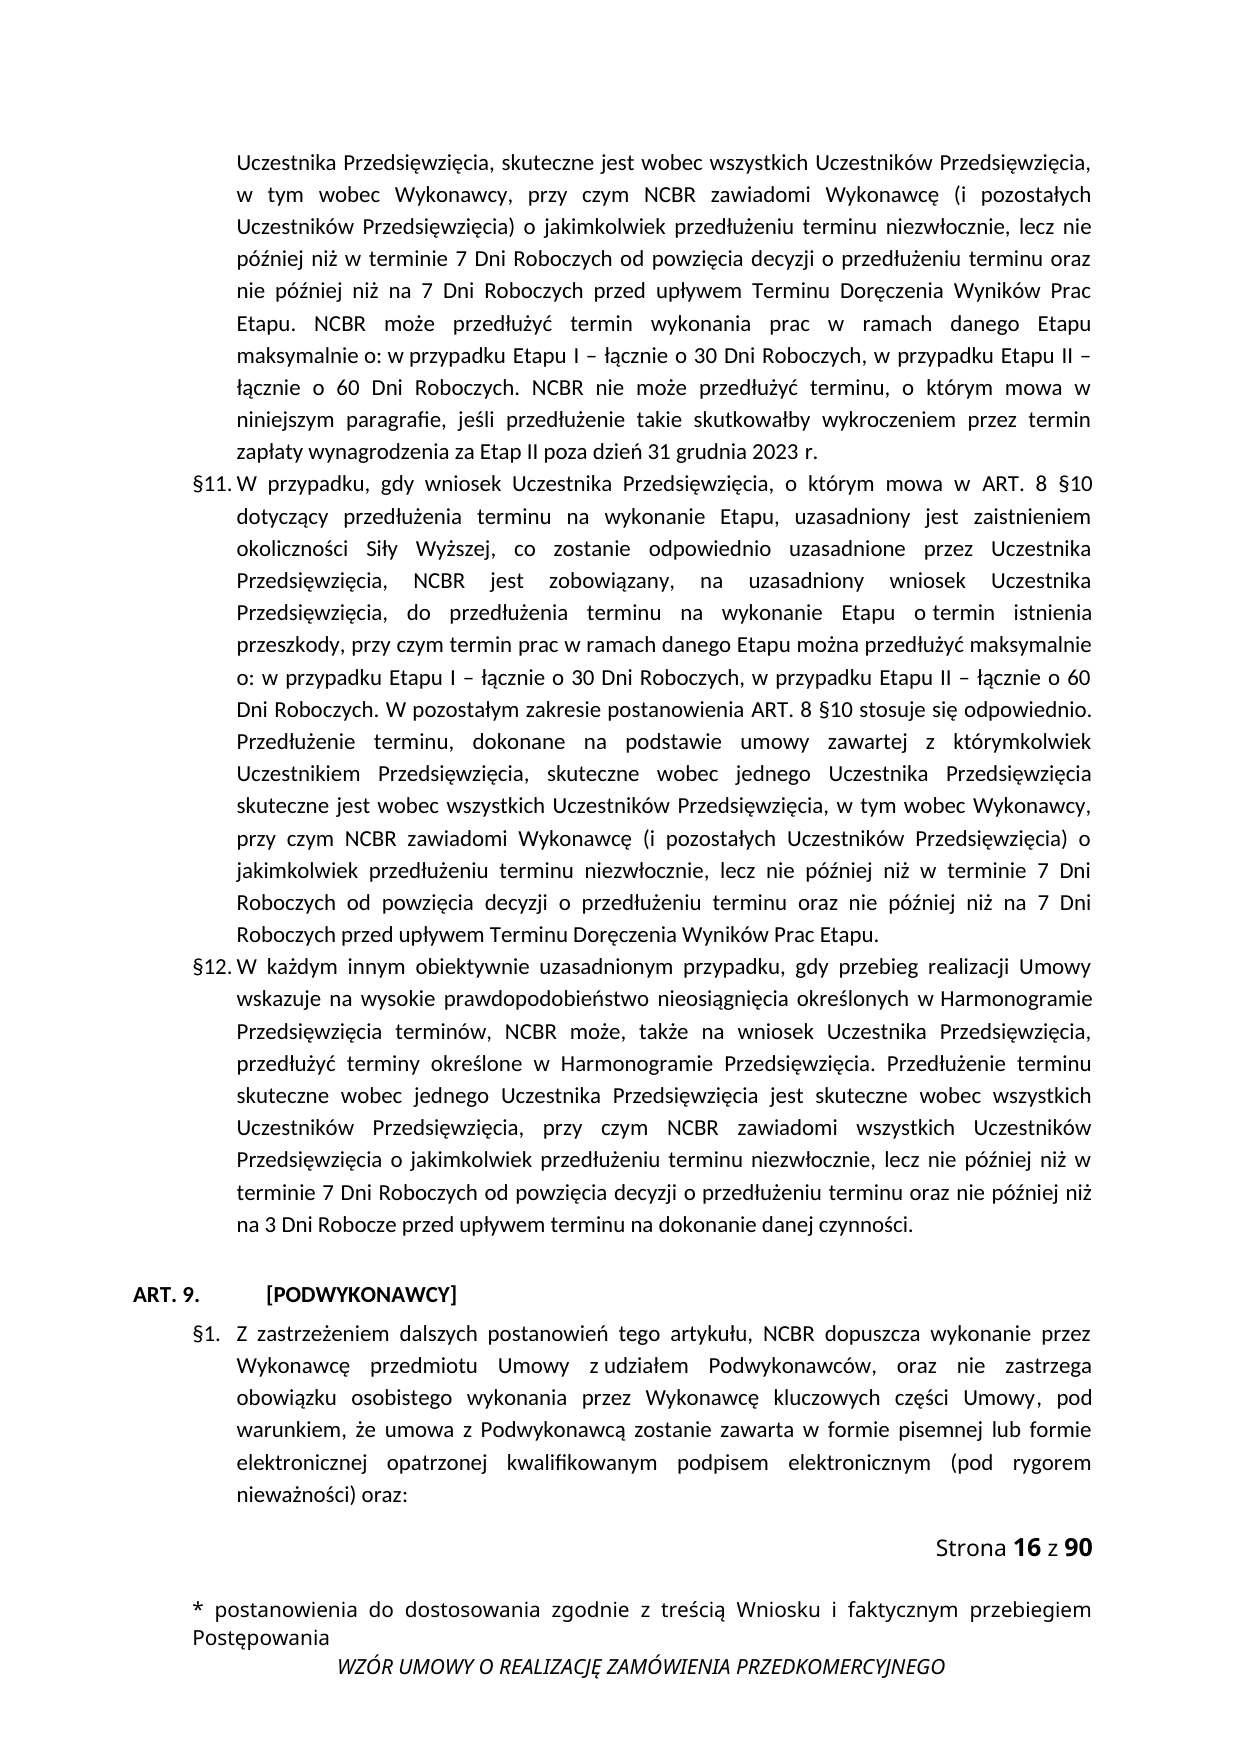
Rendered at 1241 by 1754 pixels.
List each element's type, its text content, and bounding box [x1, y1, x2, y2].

list W przypadku, gdy wniosek Uczestnika Przedsięwzięcia, o którym mowa w ART. 8 §10 dotyczący przedłużenia terminu na wykonanie Etapu, uzasadniony jest zaistnieniem okoliczności Siły Wyższej, co zostanie odpowiednio uzasadnione przez Uczestnika Przedsięwzięcia, NCBR jest zobowiązany, na uzasadniony wniosek Uczestnika Przedsięwzięcia, do przedłużenia terminu na wykonanie Etapu o termin istnienia przeszkody, przy czym termin prac w ramach danego Etapu można przedłużyć maksymalnie o: w przypadku Etapu I – łącznie o 30 Dni Roboczych, w przypadku Etapu II – łącznie o 60 Dni Roboczych. W pozostałym zakresie postanowienia ART. 8 §10 stosuje się odpowiednio. Przedłużenie terminu, dokonane na podstawie umowy zawartej z którymkolwiek Uczestnikiem Przedsięwzięcia, skuteczne wobec jednego Uczestnika Przedsięwzięcia skuteczne jest wobec wszystkich Uczestników Przedsięwzięcia, w tym wobec Wykonawcy, przy czym NCBR zawiadomi Wykonawcę (i pozostałych Uczestników Przedsięwzięcia) o jakimkolwiek przedłużeniu terminu niezwłocznie, lecz nie później niż w terminie 7 Dni Roboczych od powzięcia decyzji o przedłużeniu terminu oraz nie później niż na 7 Dni Roboczych przed upływem Terminu Doręczenia Wyników Prac Etapu. [192, 469, 1093, 948]
list Z zastrzeżeniem dalszych postanowień tego artykułu, NCBR dopuszcza wykonanie przez Wykonawcę przedmiotu Umowy z udziałem Podwykonawców, oraz nie zastrzega obowiązku osobistego wykonania przez Wykonawcę kluczowych części Umowy, pod warunkiem, że umowa z Podwykonawcą zostanie zawarta w formie pisemnej lub formie elektronicznej opatrzonej kwalifikowanym podpisem elektronicznym (pod rygorem nieważności) oraz: [192, 1319, 1093, 1508]
subtitle [PODWYKONAWCY] [133, 1281, 1093, 1308]
list W każdym innym obiektywnie uzasadnionym przypadku, gdy przebieg realizacji Umowy wskazuje na wysokie prawdopodobieństwo nieosiągnięcia określonych w Harmonogramie Przedsięwzięcia terminów, NCBR może, także na wniosek Uczestnika Przedsięwzięcia, przedłużyć terminy określone w Harmonogramie Przedsięwzięcia. Przedłużenie terminu skuteczne wobec jednego Uczestnika Przedsięwzięcia jest skuteczne wobec wszystkich Uczestników Przedsięwzięcia, przy czym NCBR zawiadomi wszystkich Uczestników Przedsięwzięcia o jakimkolwiek przedłużeniu terminu niezwłocznie, lecz nie później niż w terminie 7 Dni Roboczych od powzięcia decyzji o przedłużeniu terminu oraz nie później niż na 3 Dni Robocze przed upływem terminu na dokonanie danej czynności. [192, 952, 1093, 1238]
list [192, 148, 1093, 465]
